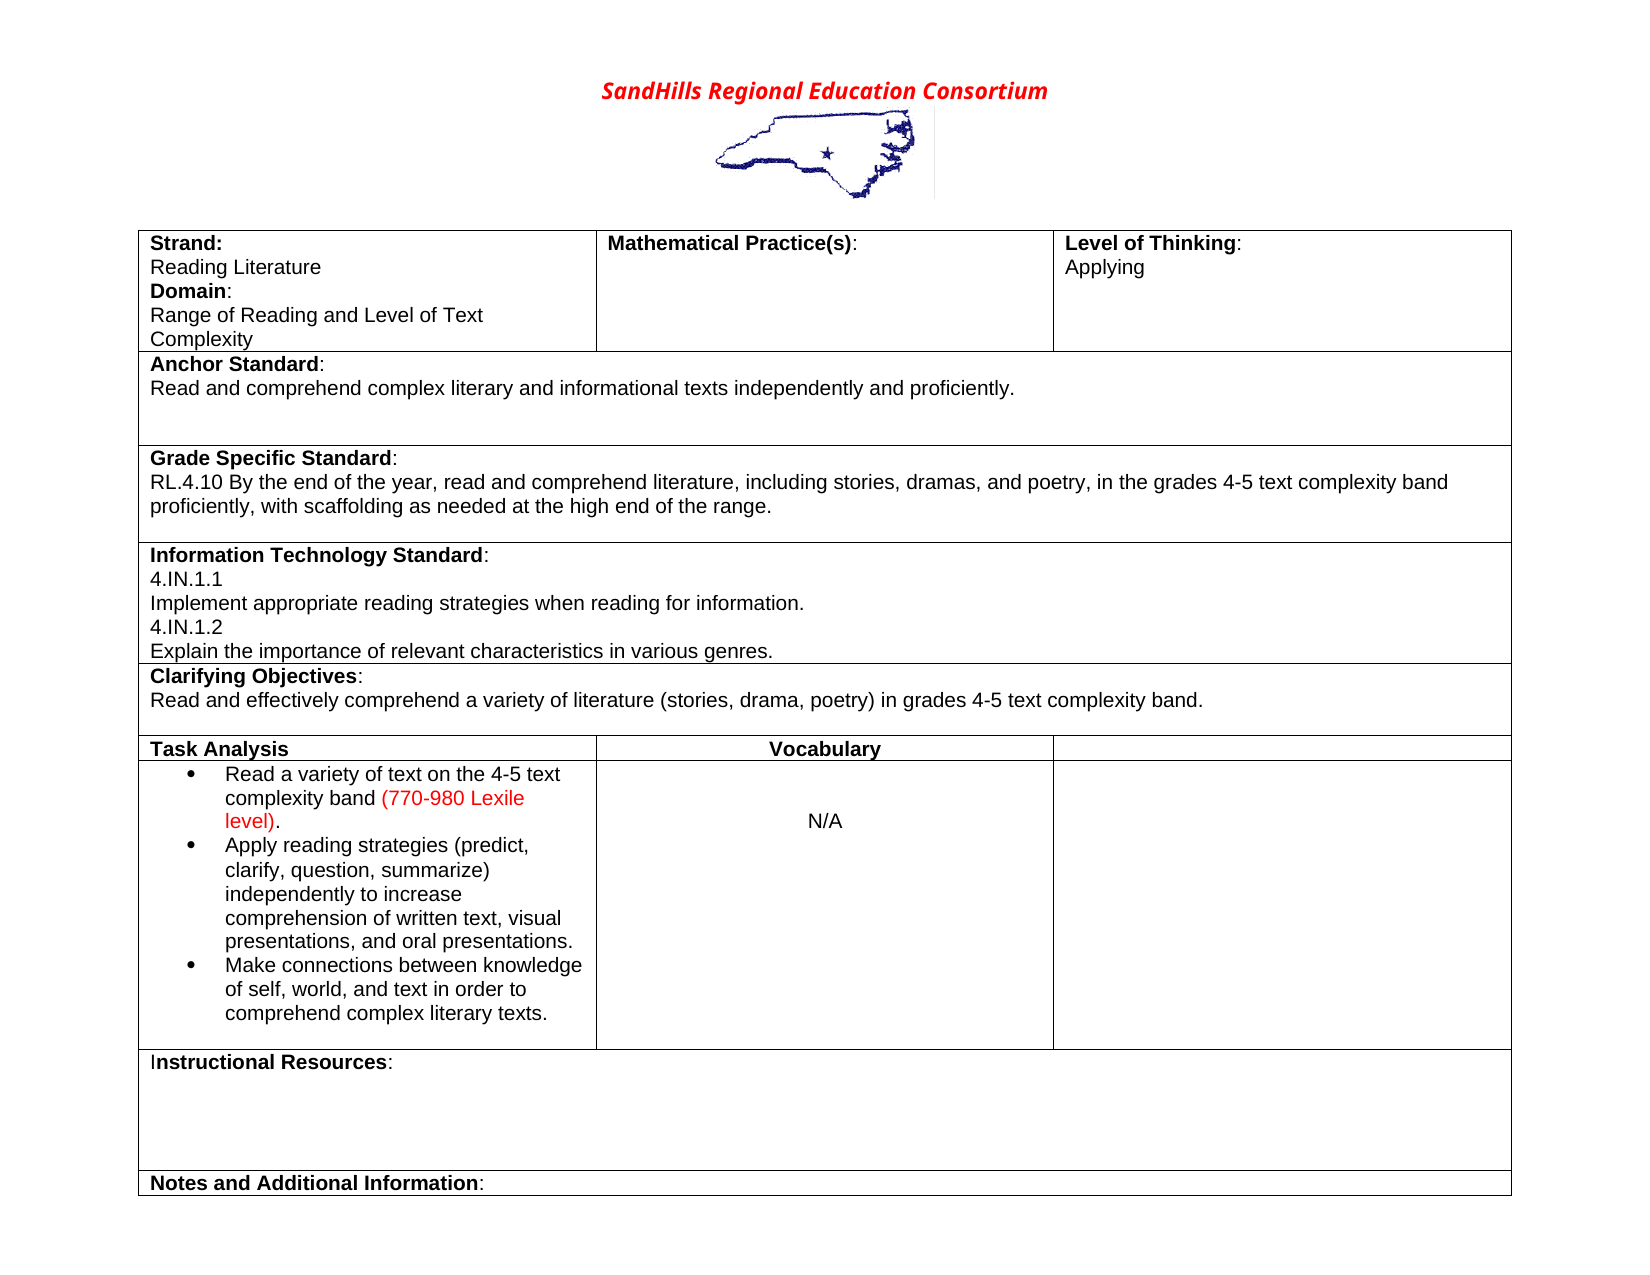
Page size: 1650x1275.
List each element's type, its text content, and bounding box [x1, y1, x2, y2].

text SandHills Regional Education Consortium [75, 75, 1575, 106]
table_cell Instructional Resources: [139, 1050, 1511, 1170]
table_cell N/A [597, 761, 1053, 1049]
table_cell Grade Specific Standard: RL.4.10 By the end of the year, read and comprehend literature, including stories, dramas, and poetry, in the grades 4-5 text complexity band proficiently, with scaffolding as needed at the high end of the range. [139, 446, 1511, 542]
table_header Mathematical Practice(s): [597, 231, 1053, 351]
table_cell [139, 1171, 1511, 1195]
table_header Level of Thinking: Applying [1054, 231, 1511, 351]
table_cell [1054, 761, 1511, 1049]
table_cell Clarifying Objectives: Read and effectively comprehend a variety of literature (stories, drama, poetry) in grades 4-5 text complexity band. [139, 664, 1511, 735]
table_cell Information Technology Standard: 4.IN.1.1 Implement appropriate reading strategies when reading for information. 4.IN.1.2 Explain the importance of relevant characteristics in various genres. [139, 543, 1511, 662]
table_cell [1054, 736, 1511, 760]
table_cell Vocabulary [597, 736, 1053, 760]
table_header Strand: Reading Literature Domain: Range of Reading and Level of Text Complexity [139, 231, 596, 351]
table_cell Read a variety of text on the 4-5 text complexity band (770-980 Lexile level). Apply reading strategies (predict, clarify, question, summarize) independently to increase comprehension of written text, visual presentations, and oral presentations. Make connections between knowledge of self, world, and text in order to comprehend complex literary texts. [139, 761, 596, 1049]
picture [715, 106, 935, 199]
table_cell Task Analysis [139, 736, 596, 760]
table_cell Anchor Standard: Read and comprehend complex literary and informational texts independently and proficiently. [139, 352, 1511, 445]
